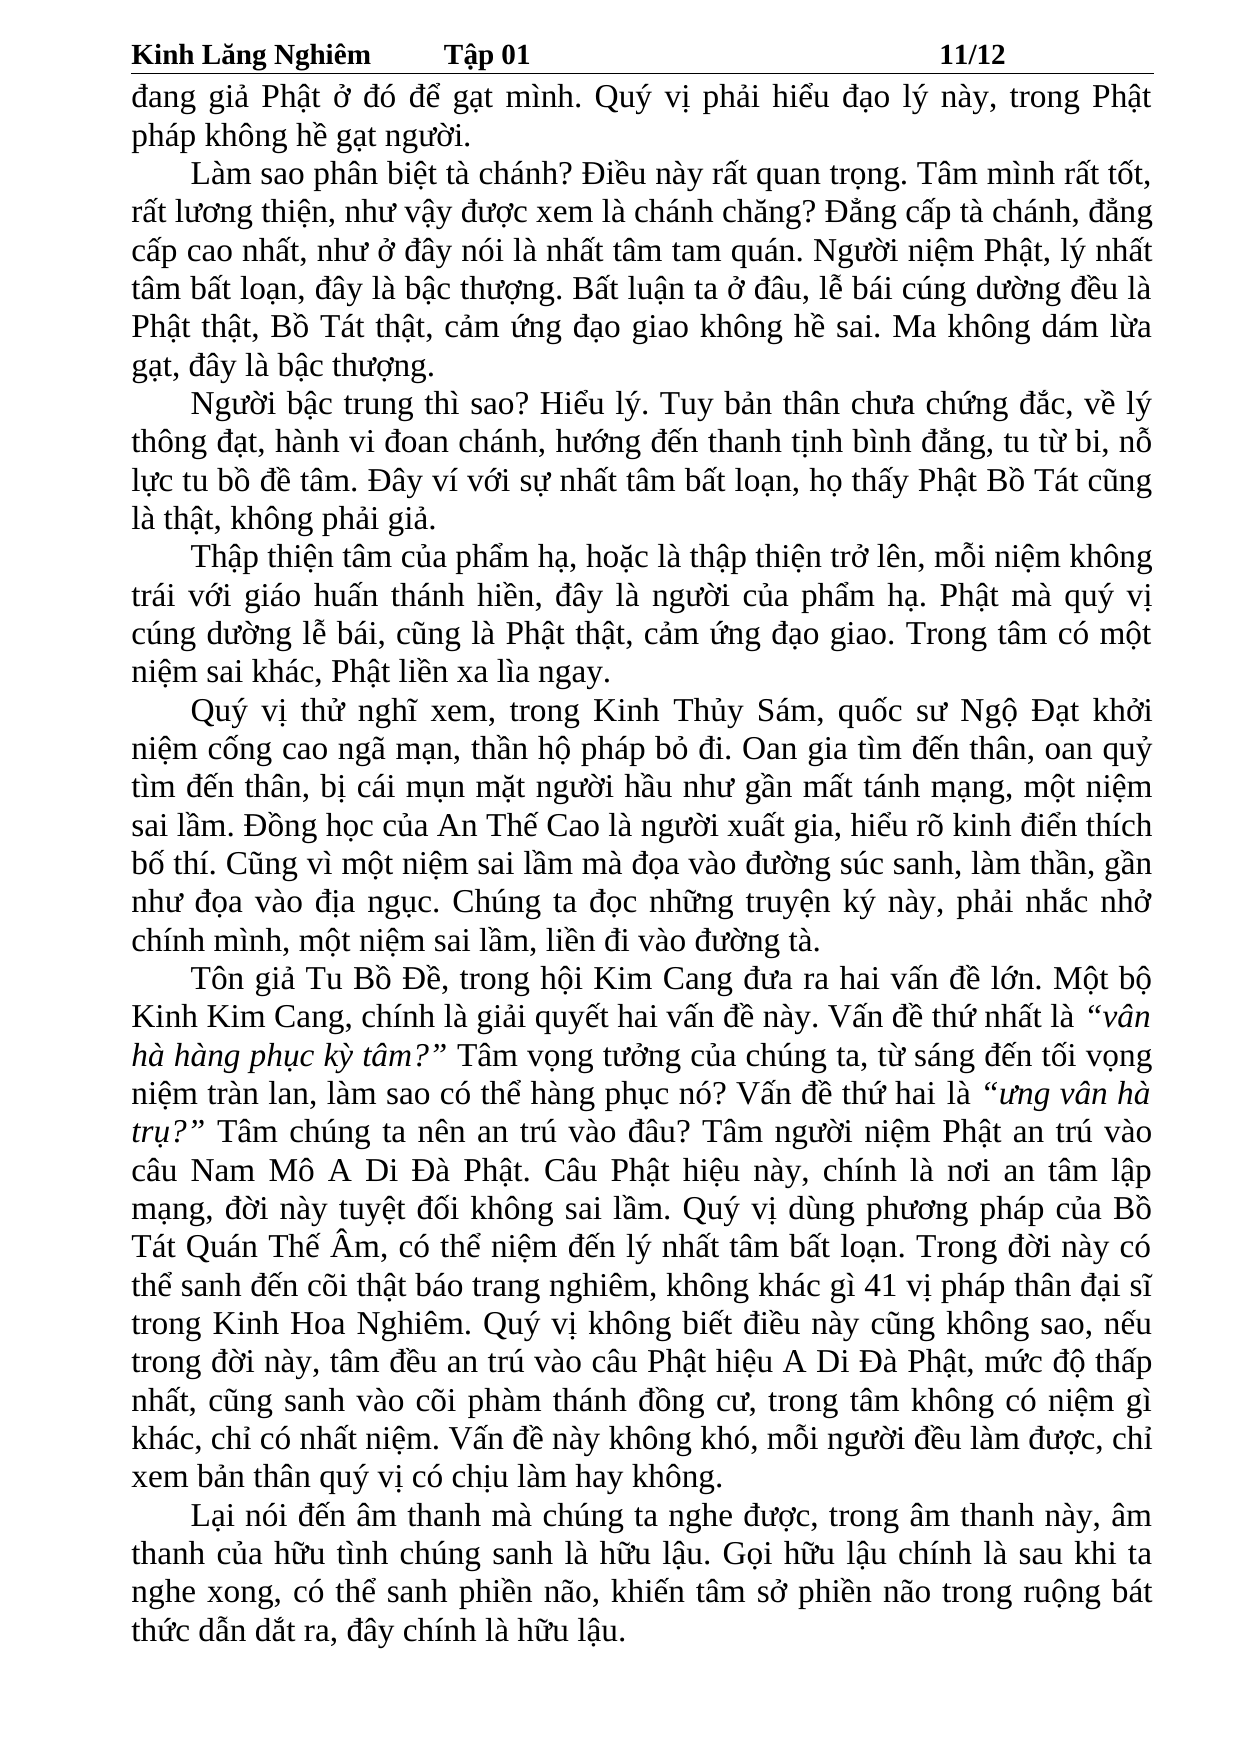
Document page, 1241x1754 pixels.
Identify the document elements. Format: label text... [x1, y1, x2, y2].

text Tôn giả Tu Bồ Đề, trong hội Kim Cang đưa ra hai vấn đề lớn. Một bộ Kinh Kim Cang, chính là giải quyết hai vấn đề này. Vấn đề thứ nhất là “vân hà hàng phục kỳ tâm?” Tâm vọng tưởng của chúng ta, từ sáng đến tối vọng niệm tràn lan, làm sao có thể hàng phục nó? Vấn đề thứ hai là “ưng vân hà trụ?” Tâm chúng ta nên an trú vào đâu? Tâm người niệm Phật an trú vào câu Nam Mô A Di Đà Phật. Câu Phật hiệu này, chính là nơi an tâm lập mạng, đời này tuyệt đối không sai lầm. Quý vị dùng phương pháp của Bồ Tát Quán Thế Âm, có thể niệm đến lý nhất tâm bất loạn. Trong đời này có thể sanh đến cõi thật báo trang nghiêm, không khác gì 41 vị pháp thân đại sĩ trong Kinh Hoa Nghiêm. Quý vị không biết điều này cũng không sao, nếu trong đời này, tâm đều an trú vào câu Phật hiệu A Di Đà Phật, mức độ thấp nhất, cũng sanh vào cõi phàm thánh đồng cư, trong tâm không có niệm gì khác, chỉ có nhất niệm. Vấn đề này không khó, mỗi người đều làm được, chỉ xem bản thân quý vị có chịu làm hay không. [131, 958, 1154, 1495]
text Thập thiện tâm của phẩm hạ, hoặc là thập thiện trở lên, mỗi niệm không trái với giáo huấn thánh hiền, đây là người của phẩm hạ. Phật mà quý vị cúng dường lễ bái, cũng là Phật thật, cảm ứng đạo giao. Trong tâm có một niệm sai khác, Phật liền xa lìa ngay. [131, 537, 1154, 690]
text Quý vị thử nghĩ xem, trong Kinh Thủy Sám, quốc sư Ngộ Đạt khởi niệm cống cao ngã mạn, thần hộ pháp bỏ đi. Oan gia tìm đến thân, oan quỷ tìm đến thân, bị cái mụn mặt người hầu như gần mất tánh mạng, một niệm sai lầm. Đồng học của An Thế Cao là người xuất gia, hiểu rõ kinh điển thích bố thí. Cũng vì một niệm sai lầm mà đọa vào đường súc sanh, làm thần, gần như đọa vào địa ngục. Chúng ta đọc những truyện ký này, phải nhắc nhở chính mình, một niệm sai lầm, liền đi vào đường tà. [131, 690, 1154, 958]
text Làm sao phân biệt tà chánh? Điều này rất quan trọng. Tâm mình rất tốt, rất lương thiện, như vậy được xem là chánh chăng? Đẳng cấp tà chánh, đẳng cấp cao nhất, như ở đây nói là nhất tâm tam quán. Người niệm Phật, lý nhất tâm bất loạn, đây là bậc thượng. Bất luận ta ở đâu, lễ bái cúng dường đều là Phật thật, Bồ Tát thật, cảm ứng đạo giao không hề sai. Ma không dám lừa gạt, đây là bậc thượng. [131, 153, 1154, 383]
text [131, 77, 1154, 153]
text Người bậc trung thì sao? Hiểu lý. Tuy bản thân chưa chứng đắc, về lý thông đạt, hành vi đoan chánh, hướng đến thanh tịnh bình đẳng, tu từ bi, nỗ lực tu bồ đề tâm. Đây ví với sự nhất tâm bất loạn, họ thấy Phật Bồ Tát cũng là thật, không phải giả. [131, 383, 1154, 537]
text Lại nói đến âm thanh mà chúng ta nghe được, trong âm thanh này, âm thanh của hữu tình chúng sanh là hữu lậu. Gọi hữu lậu chính là sau khi ta nghe xong, có thể sanh phiền não, khiến tâm sở phiền não trong ruộng bát thức dẫn dắt ra, đây chính là hữu lậu. [131, 1495, 1154, 1648]
